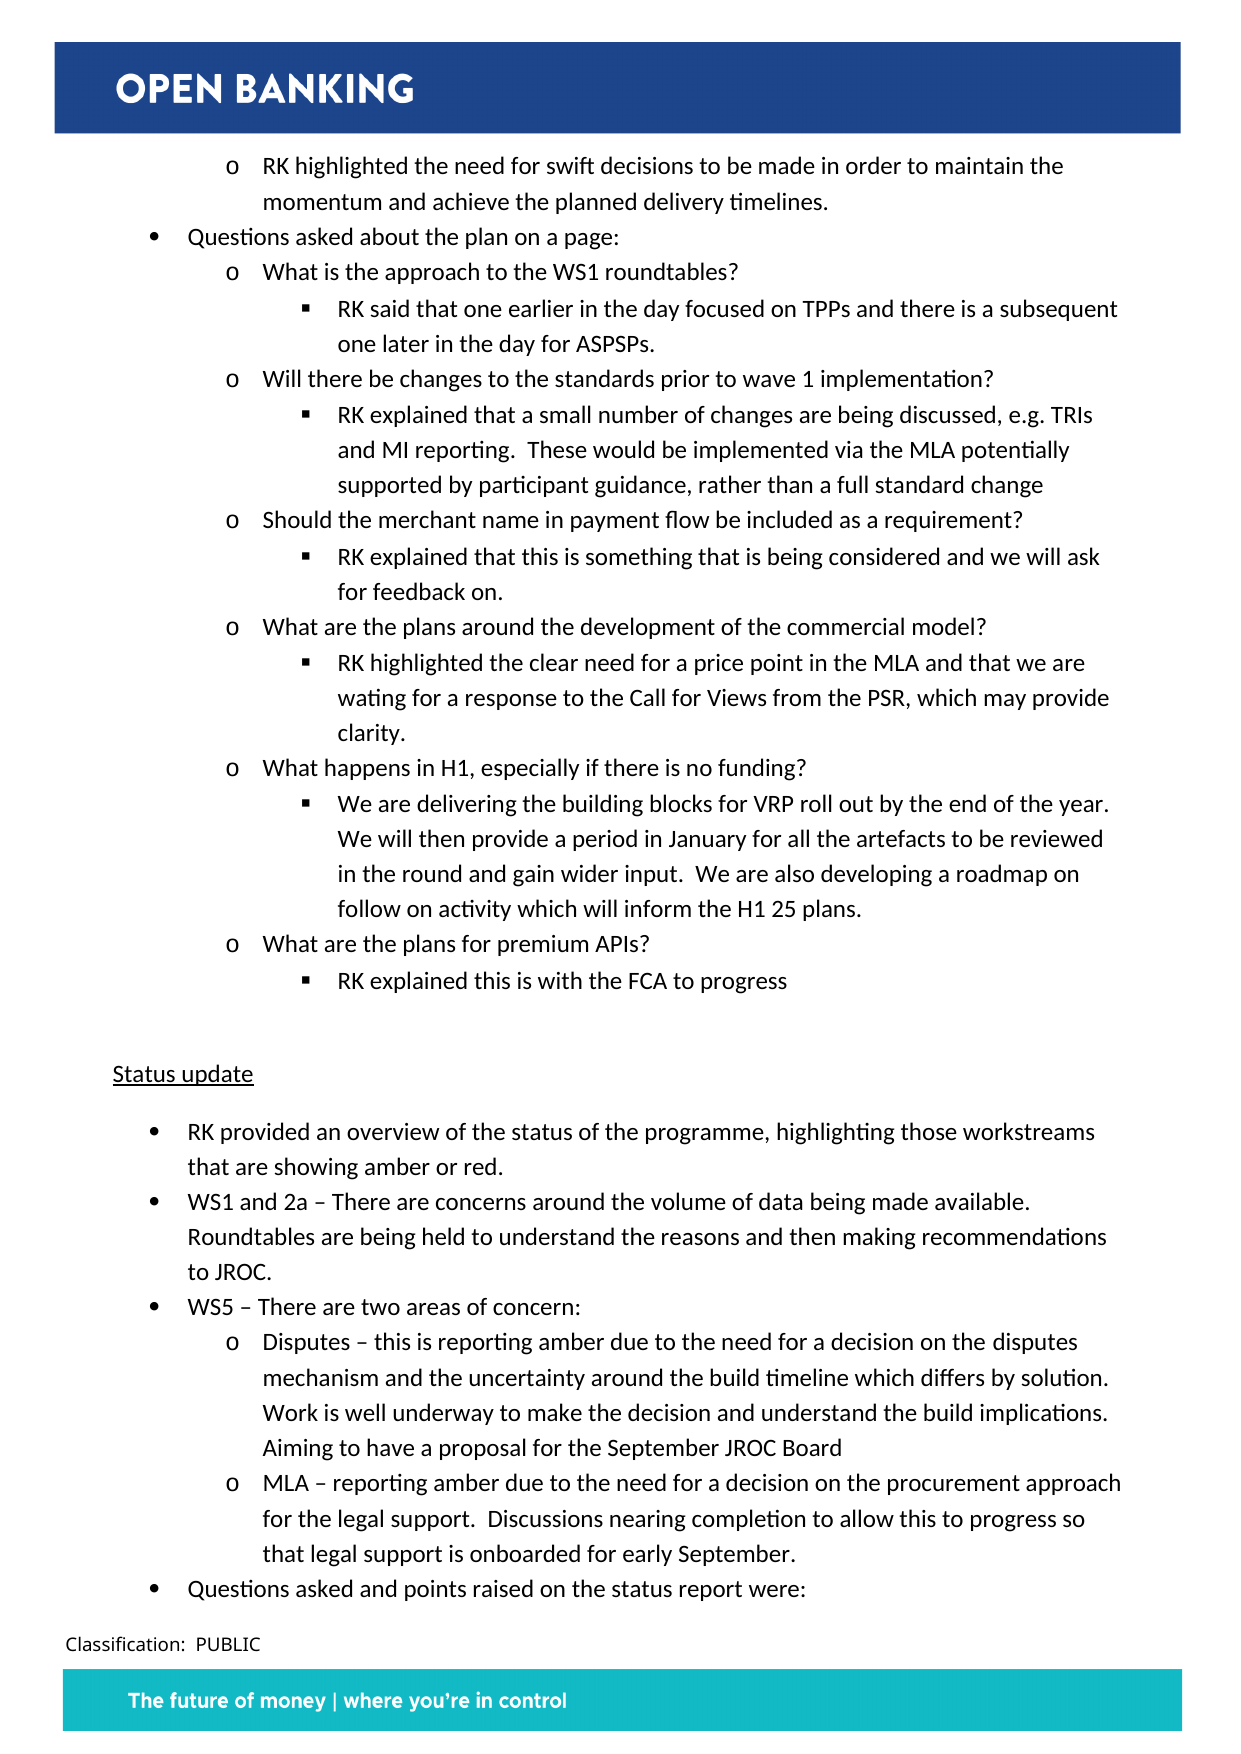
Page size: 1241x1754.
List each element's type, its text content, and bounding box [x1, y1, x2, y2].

list WS1 and 2a – There are concerns around the volume of data being made available. Roundtables are being held to understand the reasons and then making recommendations to JROC. [150, 1186, 1128, 1286]
list Disputes – this is reporting amber due to the need for a decision on the disputes mechanism and the uncertainty around the build timeline which differs by solution. Work is well underway to make the decision and understand the build implications. Aiming to have a proposal for the September JROC Board [225, 1326, 1128, 1463]
list RK explained this is with the FCA to progress [300, 965, 1128, 996]
list We are delivering the building blocks for VRP roll out by the end of the year. We will then provide a period in January for all the artefacts to be reviewed in the round and gain wider input. We are also developing a roadmap on follow on activity which will inform the H1 25 plans. [300, 788, 1128, 924]
list RK explained that a small number of changes are being discussed, e.g. TRIs and MI reporting. These would be implemented via the MLA potentially supported by participant guidance, rather than a full standard change [300, 399, 1128, 500]
list RK explained that this is something that is being considered and we will ask for feedback on. [300, 541, 1128, 606]
list MLA – reporting amber due to the need for a decision on the procurement approach for the legal support. Discussions nearing completion to allow this to progress so that legal support is onboarded for early September. [225, 1467, 1128, 1569]
list RK said that one earlier in the day focused on TPPs and there is a subsequent one later in the day for ASPSPs. [300, 293, 1128, 358]
list RK highlighted the need for swift decisions to be made in order to maintain the momentum and achieve the planned delivery timelines. [225, 150, 1128, 217]
list What is the approach to the WS1 roundtables? [225, 256, 1128, 288]
list Will there be changes to the standards prior to wave 1 implementation? [225, 363, 1128, 394]
list Should the merchant name in payment flow be included as a requirement? [225, 504, 1128, 536]
list Questions asked and points raised on the status report were: [150, 1573, 1128, 1604]
list RK highlighted the clear need for a price point in the MLA and that we are wating for a response to the Call for Views from the PSR, which may provide clarity. [300, 647, 1128, 748]
list WS5 – There are two areas of concern: [150, 1291, 1128, 1321]
list What are the plans around the development of the commercial model? [225, 611, 1128, 642]
list RK provided an overview of the status of the programme, highlighting those workstreams that are showing amber or red. [150, 1116, 1128, 1181]
text Status update [112, 1058, 1128, 1088]
picture [54, 42, 1181, 141]
list What are the plans for premium APIs? [225, 928, 1128, 960]
picture [62, 1667, 1183, 1731]
list Questions asked about the plan on a page: [150, 221, 1128, 252]
list What happens in H1, especially if there is no funding? [225, 752, 1128, 784]
